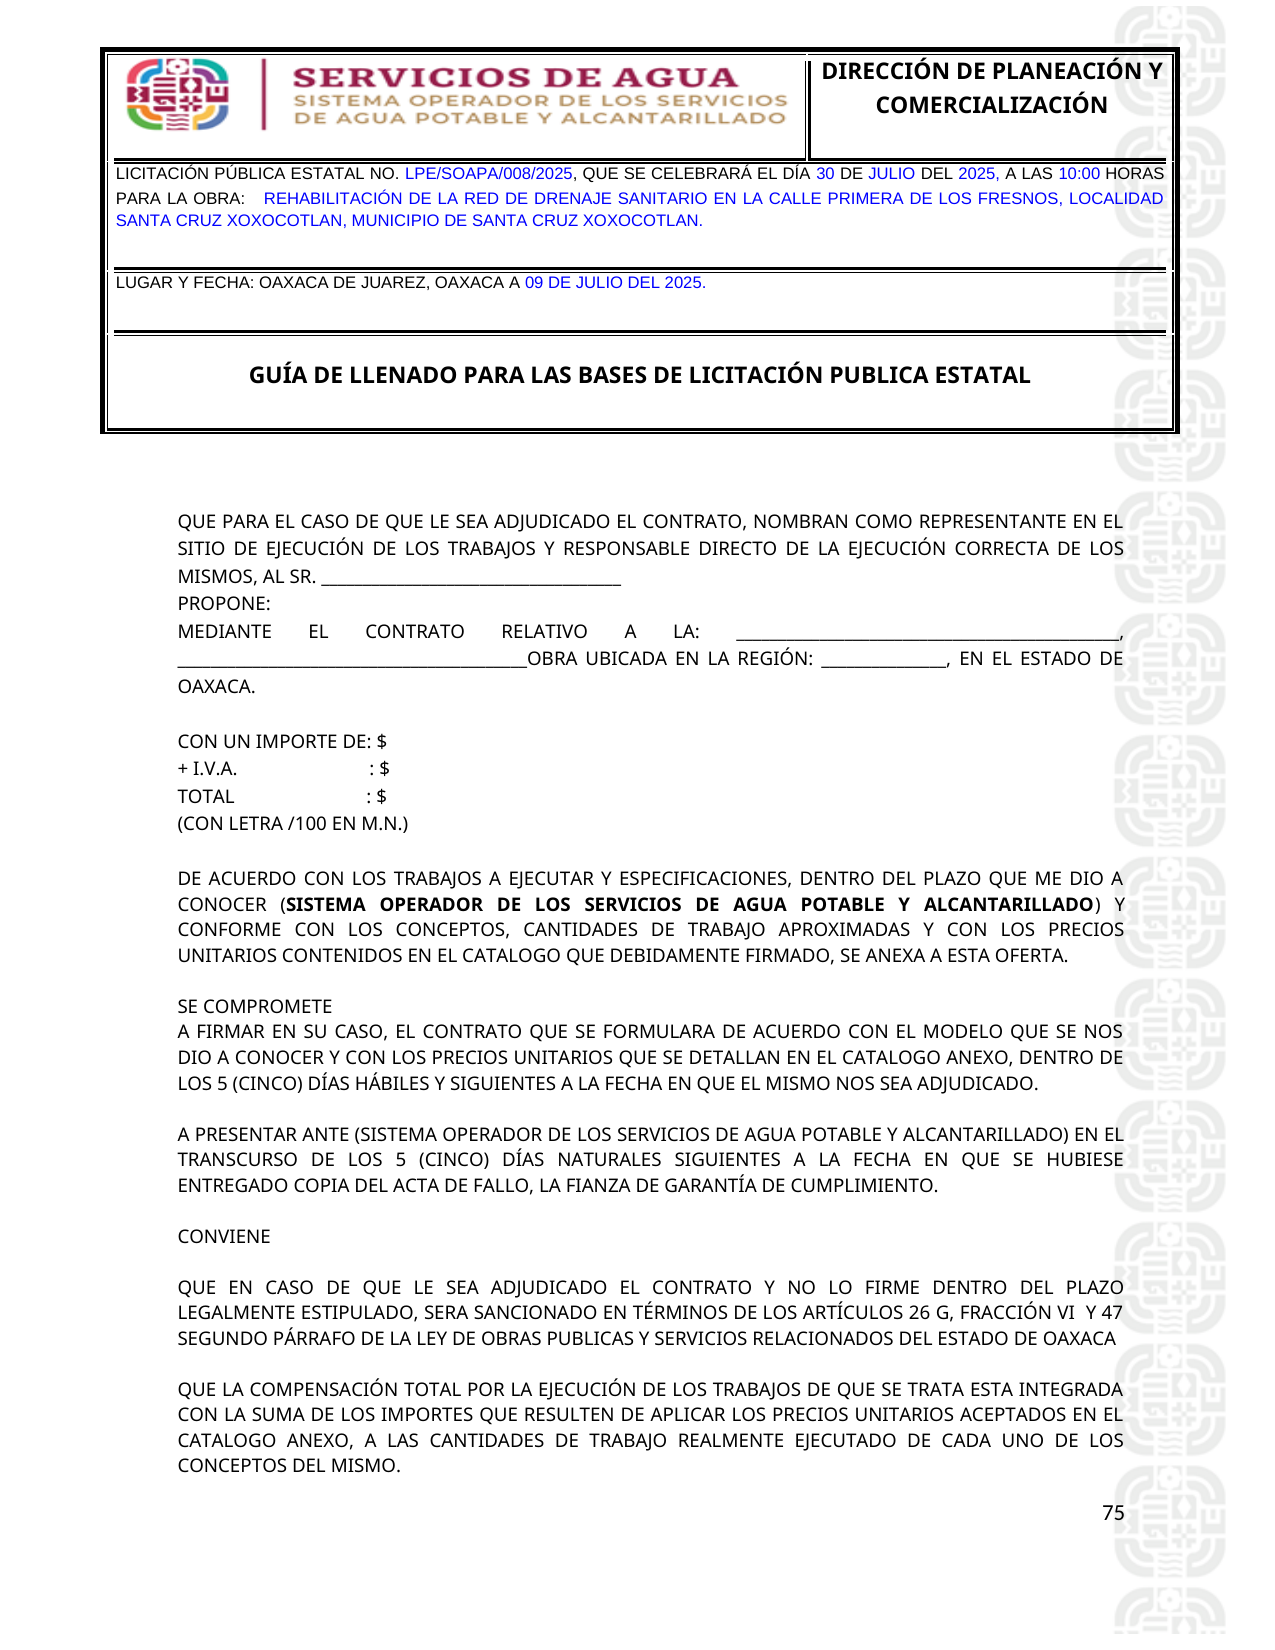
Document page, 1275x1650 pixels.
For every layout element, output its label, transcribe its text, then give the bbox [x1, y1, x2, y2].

text TOTAL : $ [177, 783, 1125, 809]
text QUE EN CASO DE QUE LE SEA ADJUDICADO EL CONTRATO Y NO LO FIRME DENTRO DEL PLAZO LEGALMENTE ESTIPULADO, SERA SANCIONADO EN TÉRMINOS DE LOS ARTÍCULOS 26 G, FRACCIÓN VI Y 47 SEGUNDO PÁRRAFO DE LA LEY DE OBRAS PUBLICAS Y SERVICIOS RELACIONADOS DEL ESTADO DE OAXACA [177, 1274, 1125, 1351]
text (CON LETRA /100 EN M.N.) [177, 811, 1125, 836]
picture [122, 55, 796, 143]
picture [1099, 6, 1229, 1634]
text SE COMPROMETE [177, 993, 1125, 1019]
picture [1099, 52, 1175, 432]
text A PRESENTAR ANTE (SISTEMA OPERADOR DE LOS SERVICIOS DE AGUA POTABLE Y ALCANTARILLADO) EN EL TRANSCURSO DE LOS 5 (CINCO) DÍAS NATURALES SIGUIENTES A LA FECHA EN QUE SE HUBIESE ENTREGADO COPIA DEL ACTA DE FALLO, LA FIANZA DE GARANTÍA DE CUMPLIMIENTO. [177, 1121, 1125, 1197]
text QUE LA COMPENSACIÓN TOTAL POR LA EJECUCIÓN DE LOS TRABAJOS DE QUE SE TRATA ESTA INTEGRADA CON LA SUMA DE LOS IMPORTES QUE RESULTEN DE APLICAR LOS PRECIOS UNITARIOS ACEPTADOS EN EL CATALOGO ANEXO, A LAS CANTIDADES DE TRABAJO REALMENTE EJECUTADO DE CADA UNO DE LOS CONCEPTOS DEL MISMO. [177, 1376, 1125, 1478]
text + I.V.A. : $ [177, 756, 1125, 781]
text PROPONE: [177, 591, 1125, 616]
text QUE PARA EL CASO DE QUE LE SEA ADJUDICADO EL CONTRATO, NOMBRAN COMO REPRESENTANTE EN EL SITIO DE EJECUCIÓN DE LOS TRABAJOS Y RESPONSABLE DIRECTO DE LA EJECUCIÓN CORRECTA DE LOS MISMOS, AL SR. ____________________________________ [177, 508, 1125, 589]
text A FIRMAR EN SU CASO, EL CONTRATO QUE SE FORMULARA DE ACUERDO CON EL MODELO QUE SE NOS DIO A CONOCER Y CON LOS PRECIOS UNITARIOS QUE SE DETALLAN EN EL CATALOGO ANEXO, DENTRO DE LOS 5 (CINCO) DÍAS HÁBILES Y SIGUIENTES A LA FECHA EN QUE EL MISMO NOS SEA ADJUDICADO. [177, 1019, 1125, 1095]
text DE ACUERDO CON LOS TRABAJOS A EJECUTAR Y ESPECIFICACIONES, DENTRO DEL PLAZO QUE ME DIO A CONOCER (SISTEMA OPERADOR DE LOS SERVICIOS DE AGUA POTABLE Y ALCANTARILLADO) Y CONFORME CON LOS CONCEPTOS, CANTIDADES DE TRABAJO APROXIMADAS Y CON LOS PRECIOS UNITARIOS CONTENIDOS EN EL CATALOGO QUE DEBIDAMENTE FIRMADO, SE ANEXA A ESTA OFERTA. [177, 866, 1125, 968]
text MEDIANTE EL CONTRATO RELATIVO A LA: ______________________________________________, __________________________________________OBRA UBICADA EN LA REGIÓN: _______________, EN EL ESTADO DE OAXACA. [177, 618, 1125, 699]
text CON UN IMPORTE DE: $ [177, 728, 1125, 754]
text CONVIENE [177, 1223, 1125, 1248]
